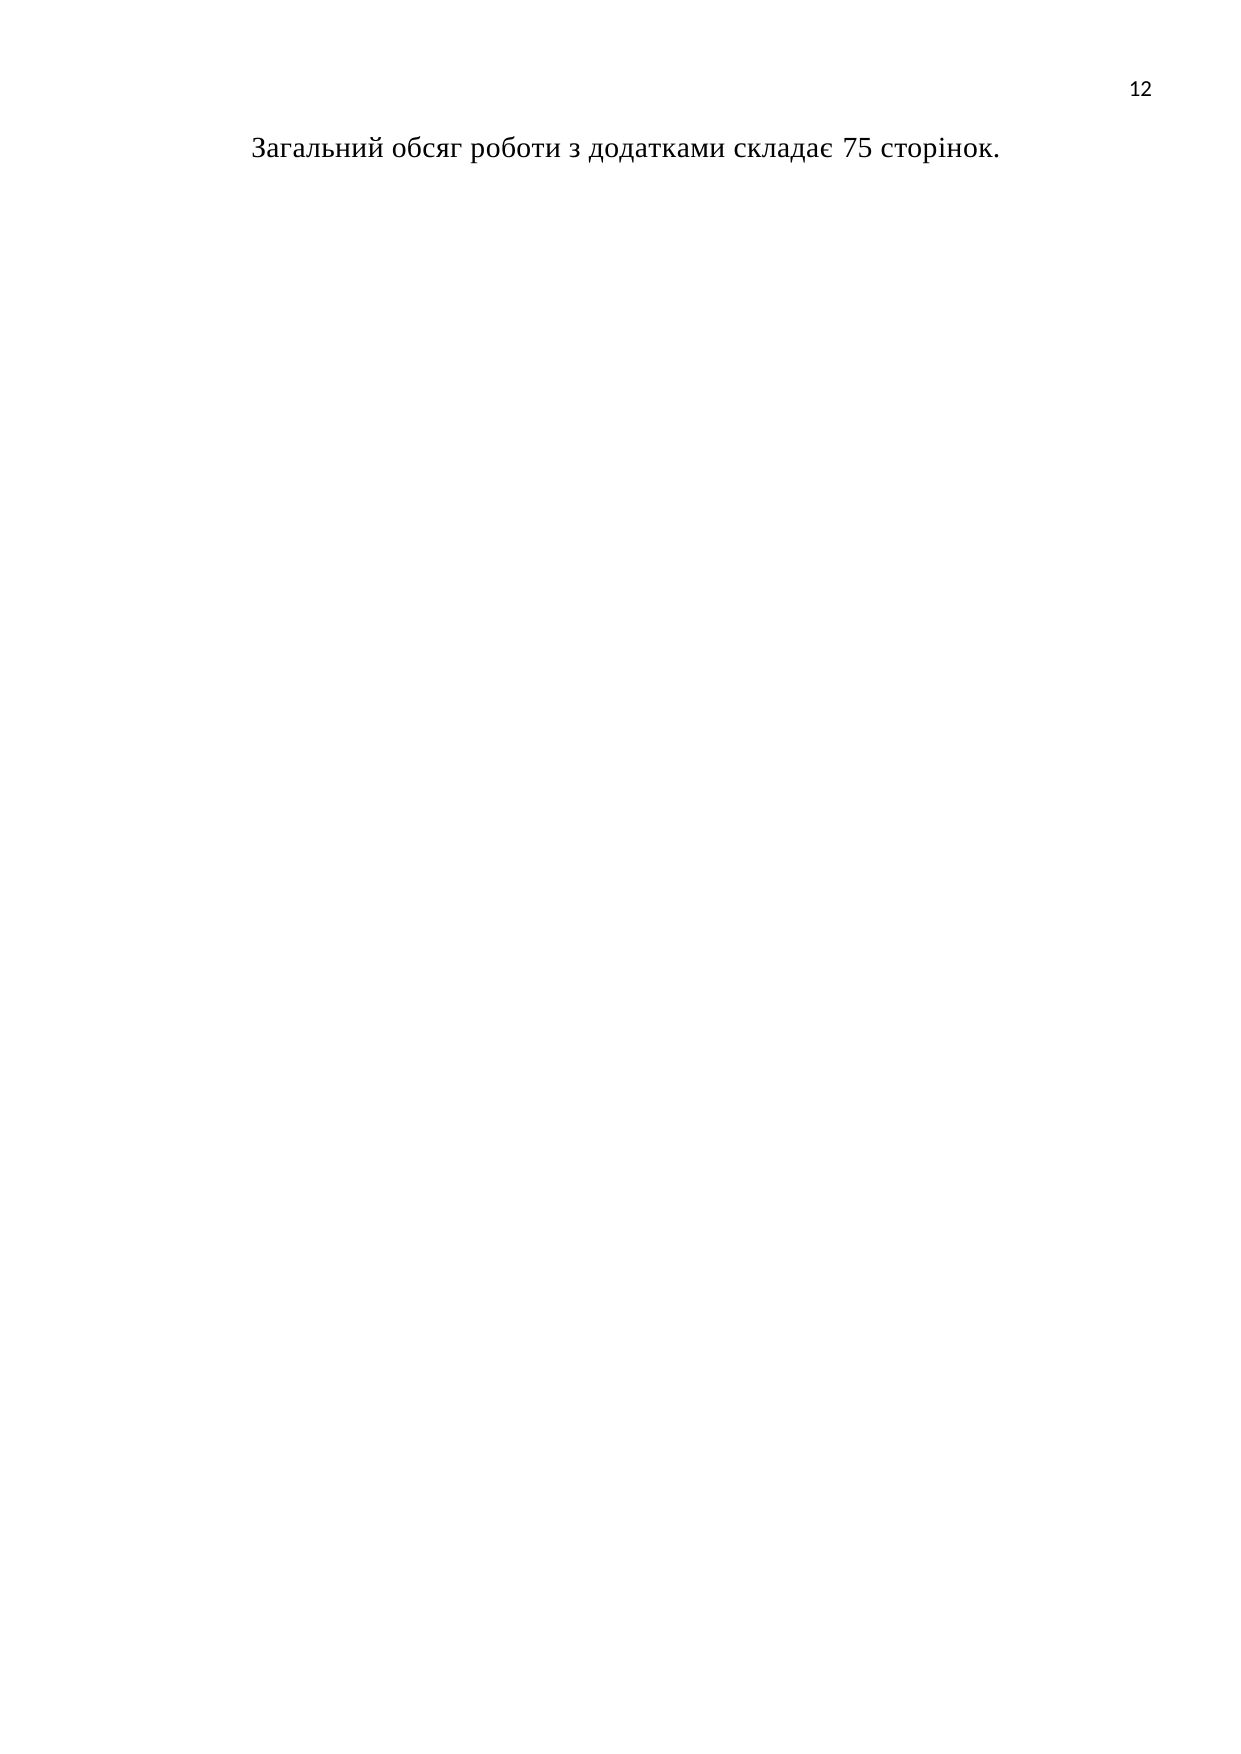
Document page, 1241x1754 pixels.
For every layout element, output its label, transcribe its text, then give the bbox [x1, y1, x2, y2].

text Загальний обсяг роботи з додатками складає 75 сторінок. [177, 130, 1152, 163]
